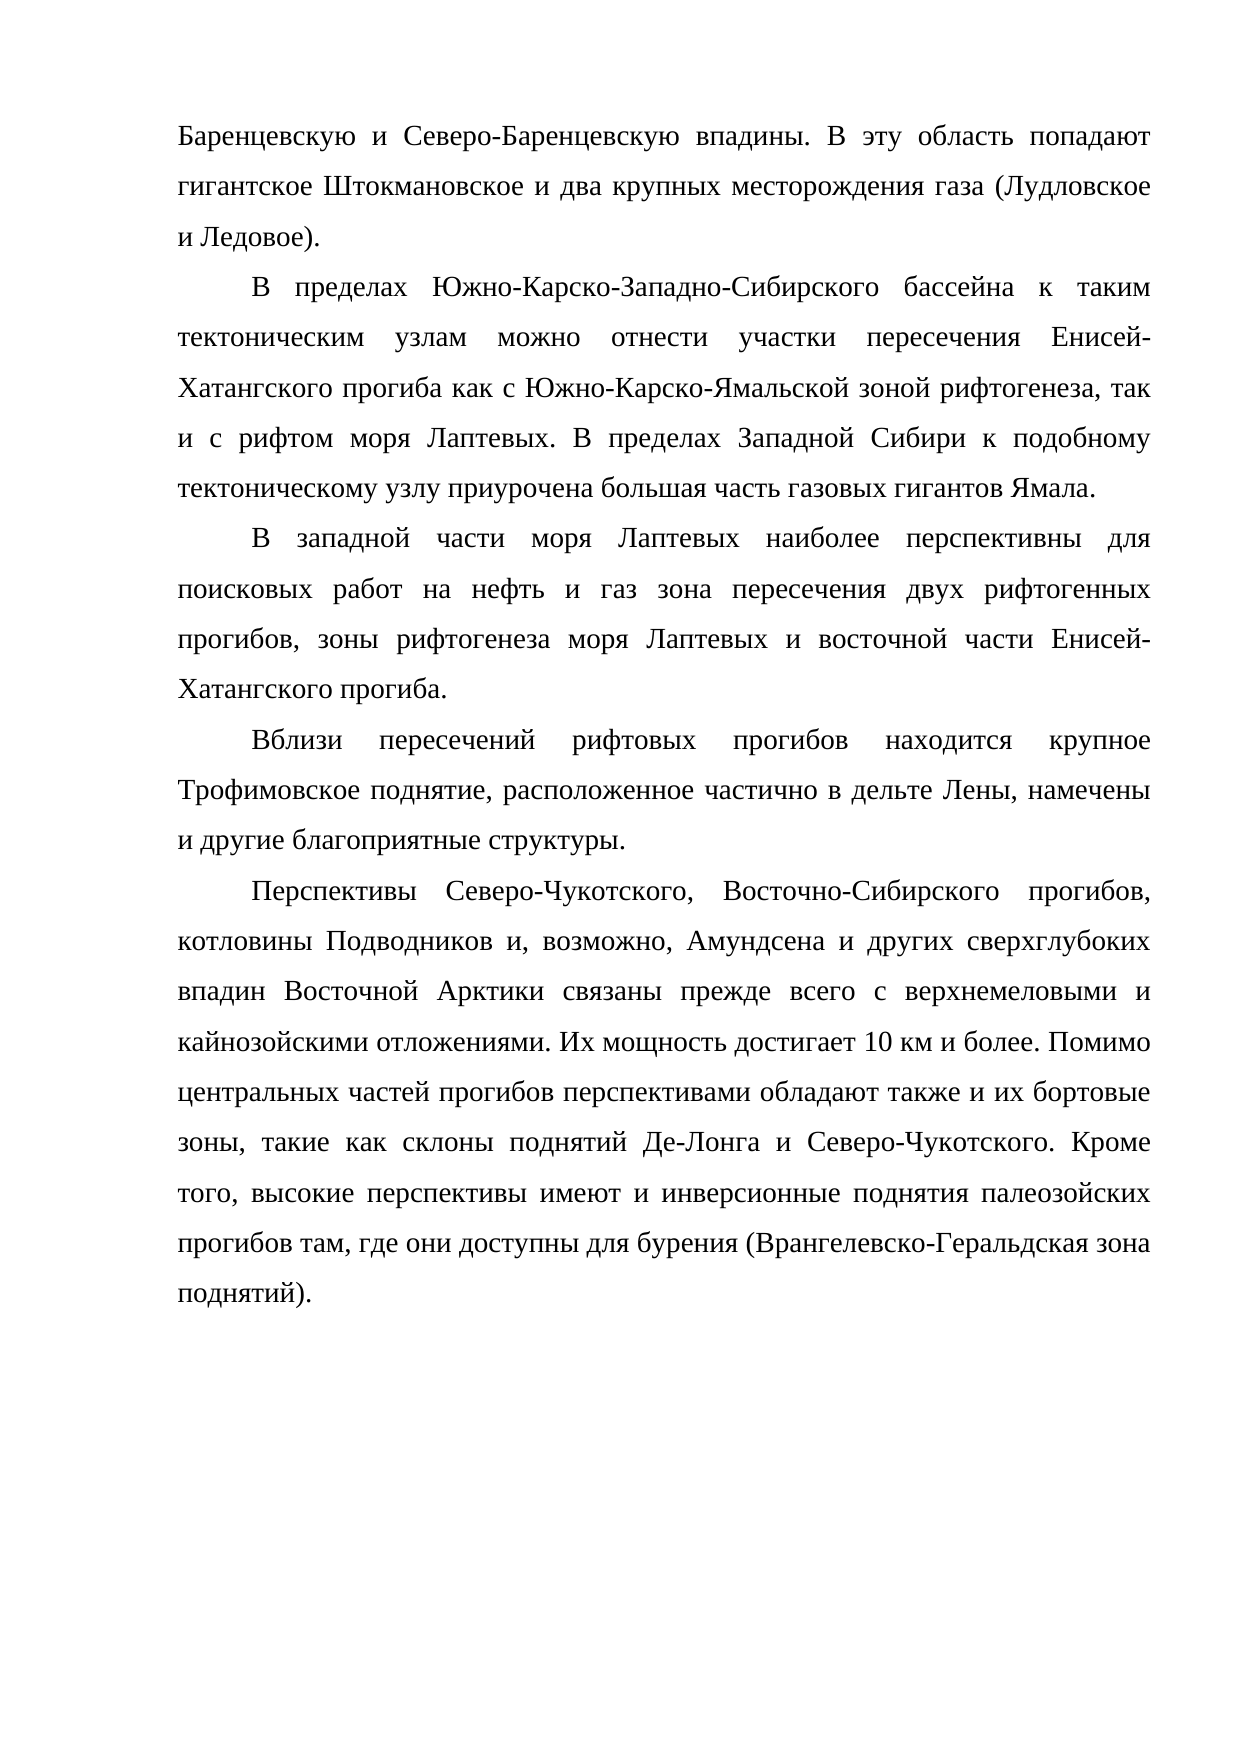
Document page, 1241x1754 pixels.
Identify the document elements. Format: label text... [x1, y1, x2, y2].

text В пределах Южно-Карско-Западно-Сибирского бассейна к таким тектоническим узлам можно отнести участки пересечения Енисей-Хатангского прогиба как с Южно-Карско-Ямальской зоной рифтогенеза, так и с рифтом моря Лаптевых. В пределах Западной Сибири к подобному тектоническому узлу приурочена большая часть газовых гигантов Ямала. [177, 269, 1152, 504]
text В западной части моря Лаптевых наиболее перспективны для поисковых работ на нефть и газ зона пересечения двух рифтогенных прогибов, зоны рифтогенеза моря Лаптевых и восточной части Енисей-Хатангского прогиба. [177, 521, 1152, 705]
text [177, 118, 1152, 252]
text Вблизи пересечений рифтовых прогибов находится крупное Трофимовское поднятие, расположенное частично в дельте Лены, намечены и другие благоприятные структуры. [177, 722, 1152, 856]
text Перспективы Северо-Чукотского, Восточно-Сибирского прогибов, котловины Подводников и, возможно, Амундсена и других сверхглубоких впадин Восточной Арктики связаны прежде всего с верхнемеловыми и кайнозойскими отложениями. Их мощность достигает 10 км и более. Помимо центральных частей прогибов перспективами обладают также и их бортовые зоны, такие как склоны поднятий Де-Лонга и Северо-Чукотского. Кроме того, высокие перспективы имеют и инверсионные поднятия палеозойских прогибов там, где они доступны для бурения (Врангелевско-Геральдская зона поднятий). [177, 873, 1152, 1309]
